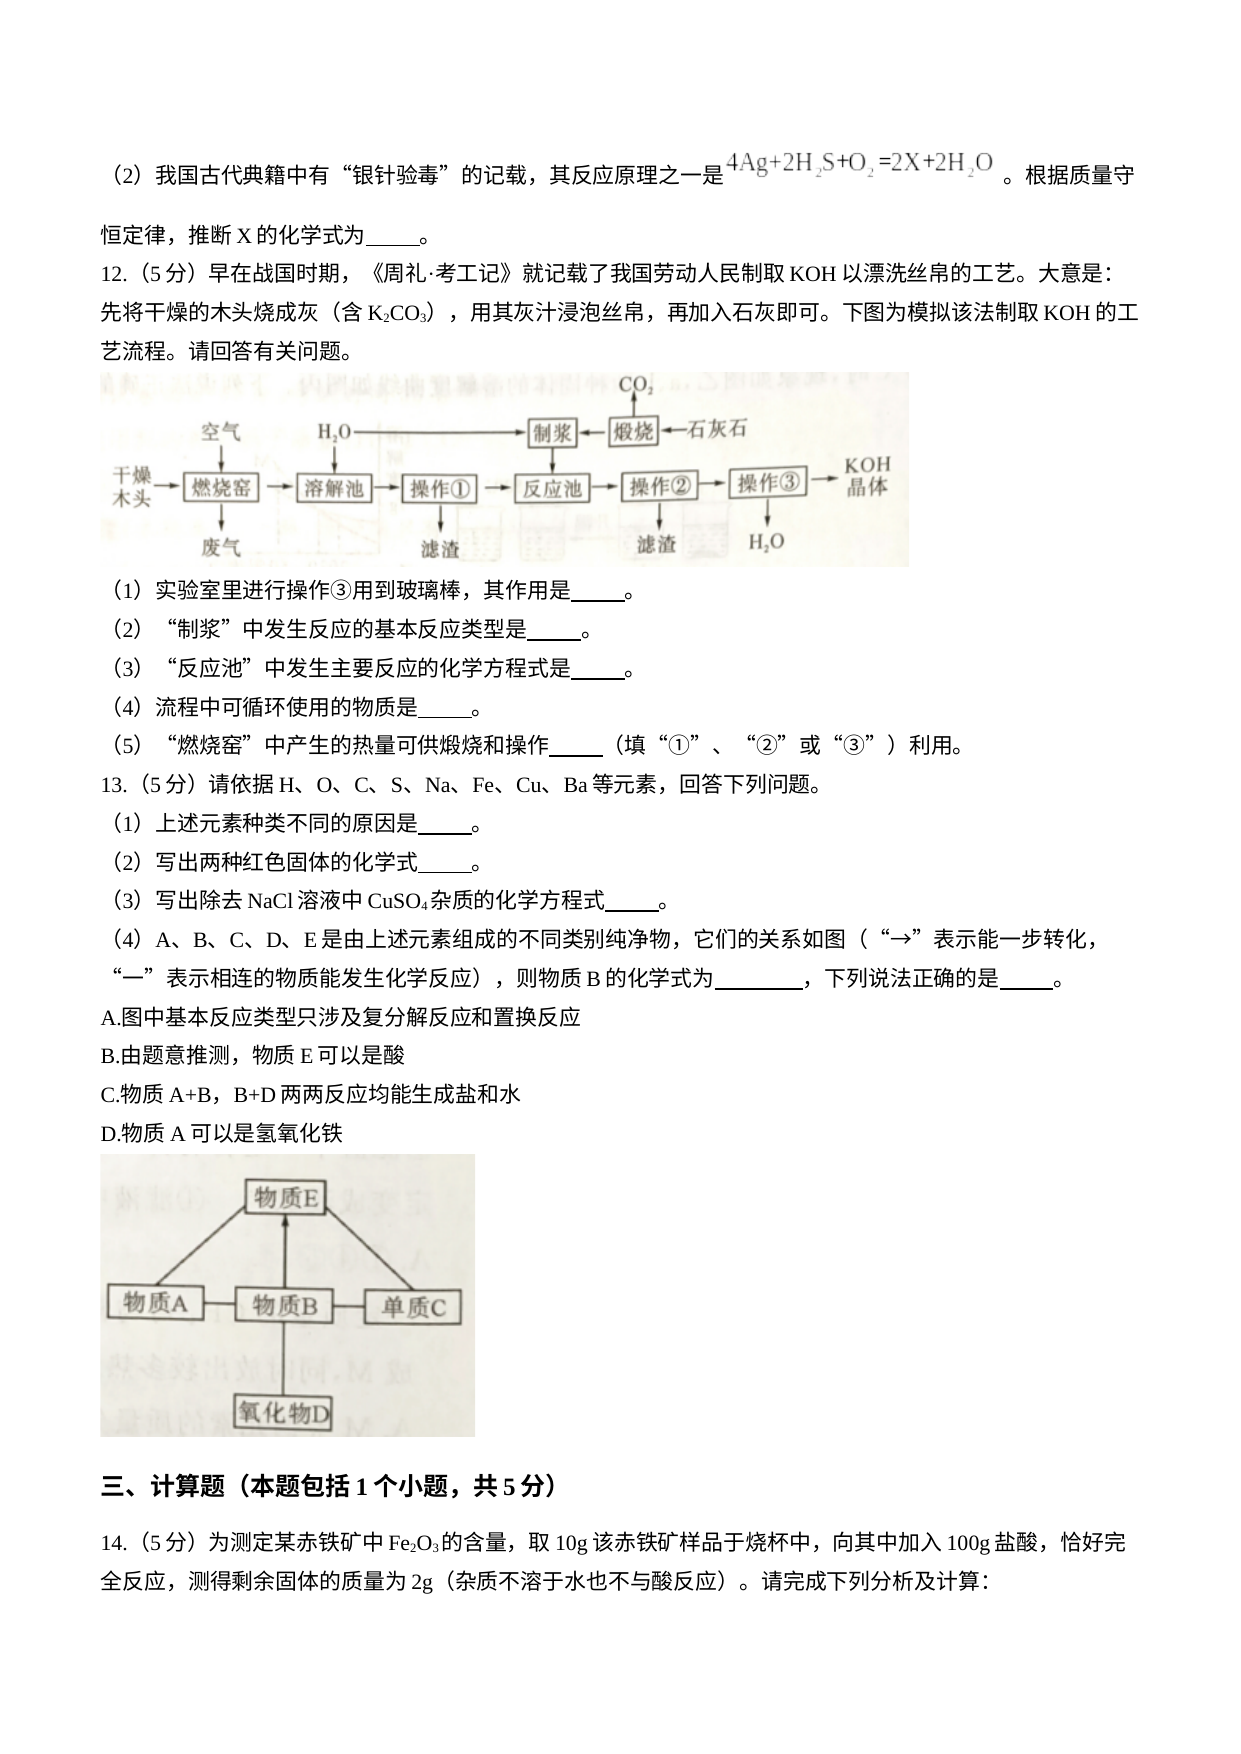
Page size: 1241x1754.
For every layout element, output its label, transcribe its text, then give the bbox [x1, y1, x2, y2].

text 三、计算题（本题包括1个小题，共5分） [100, 1452, 1140, 1517]
text A.图中基本反应类型只涉及复分解反应和置换反应 [100, 999, 1140, 1032]
text 12.（5分）早在战国时期，《周礼·考工记》就记载了我国劳动人民制取KOH以漂洗丝帛的工艺。大意是：先将干燥的木头烧成灰（含K2CO3），用其灰汁浸泡丝帛，再加入石灰即可。下图为模拟该法制取KOH的工艺流程。请回答有关问题。 [100, 256, 1140, 366]
text （2）我国古代典籍中有“银针验毒”的记载，其反应原理之一是 。根据质量守恒定律，推断X的化学式为 。 [100, 146, 1140, 250]
text 14.（5分）为测定某赤铁矿中Fe2O3的含量，取10g该赤铁矿样品于烧杯中，向其中加入100g盐酸，恰好完全反应，测得剩余固体的质量为2g（杂质不溶于水也不与酸反应）。请完成下列分析及计算： [100, 1524, 1140, 1596]
text B.由题意推测，物质E可以是酸 [100, 1038, 1140, 1071]
text （1）上述元素种类不同的原因是 。 [100, 805, 1140, 838]
text （2）“制浆”中发生反应的基本反应类型是 。 [100, 612, 1140, 644]
text （2）写出两种红色固体的化学式 。 [100, 844, 1140, 877]
text （4）A、B、C、D、E是由上述元素组成的不同类别纯净物，它们的关系如图（“→”表示能一步转化，“一”表示相连的物质能发生化学反应），则物质B的化学式为 ，下列说法正确的是 。 [100, 922, 1140, 993]
text D.物质A可以是氢氧化铁 [100, 1116, 1140, 1148]
text （1）实验室里进行操作③用到玻璃棒，其作用是 。 [100, 573, 1140, 605]
text 13.（5分）请依据H、O、C、S、Na、Fe、Cu、Ba等元素，回答下列问题。 [100, 767, 1140, 799]
text C.物质A+B，B+D两两反应均能生成盐和水 [100, 1077, 1140, 1109]
text （4）流程中可循环使用的物质是 。 [100, 689, 1140, 722]
picture [100, 372, 910, 567]
text （3）“反应池”中发生主要反应的化学方程式是 。 [100, 650, 1140, 683]
picture [100, 1154, 476, 1437]
text （5）“燃烧窑”中产生的热量可供煅烧和操作 （填“①”、“②”或“③”）利用。 [100, 728, 1140, 760]
text （3）写出除去NaCl溶液中CuSO4杂质的化学方程式 。 [100, 883, 1140, 915]
